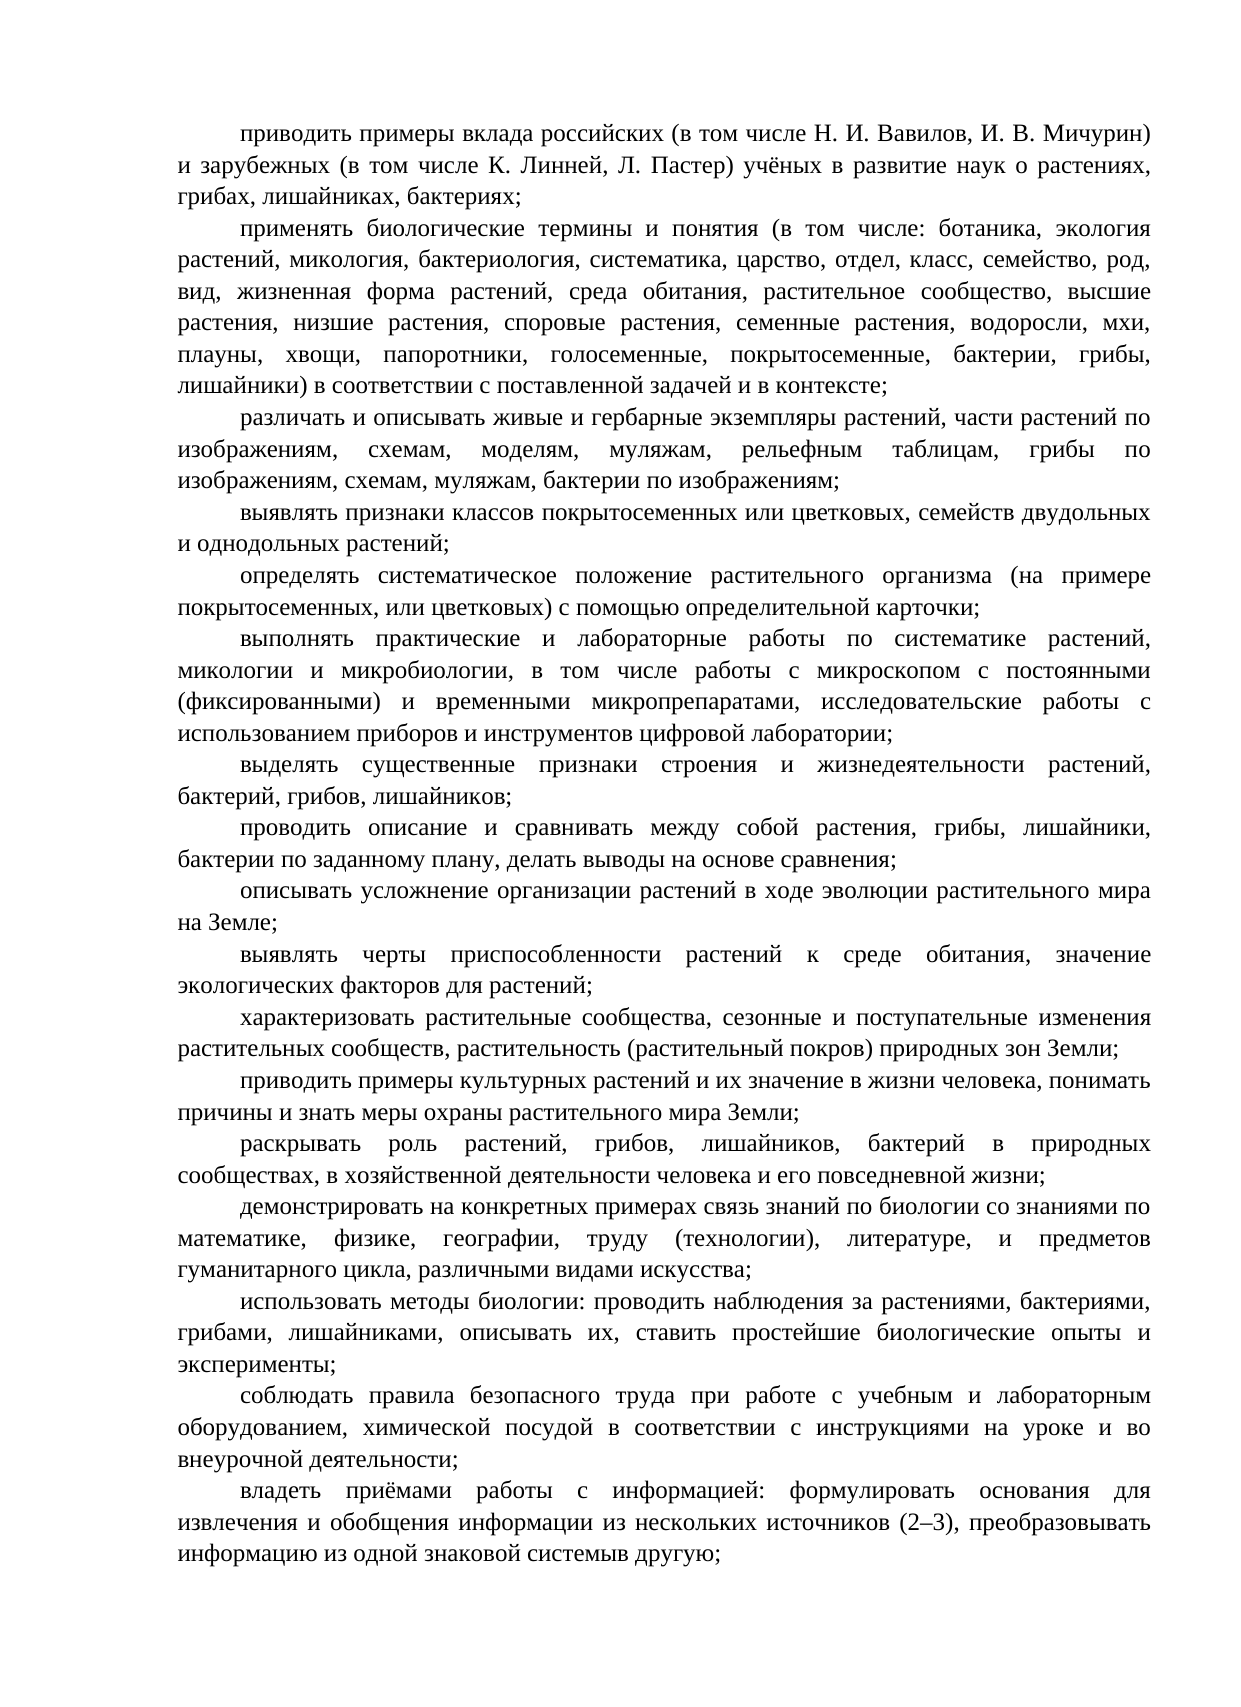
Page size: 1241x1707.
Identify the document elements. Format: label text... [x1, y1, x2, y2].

text демонстрировать на конкретных примерах связь знаний по биологии со знаниями по математике, физике, географии, труду (технологии), литературе, и предметов гуманитарного цикла, различными видами искусства; [177, 1191, 1152, 1283]
text выявлять признаки классов покрытосеменных или цветковых, семейств двудольных и однодольных растений; [177, 497, 1152, 557]
text выявлять черты приспособленности растений к среде обитания, значение экологических факторов для растений; [177, 939, 1152, 999]
text приводить примеры вклада российских (в том числе Н. И. Вавилов, И. В. Мичурин) и зарубежных (в том числе К. Линней, Л. Пастер) учёных в развитие наук о растениях, грибах, лишайниках, бактериях; [177, 118, 1152, 210]
text проводить описание и сравнивать между собой растения, грибы, лишайники, бактерии по заданному плану, делать выводы на основе сравнения; [177, 812, 1152, 873]
text описывать усложнение организации растений в ходе эволюции растительного мира на Земле; [177, 876, 1152, 936]
text выполнять практические и лабораторные работы по систематике растений, микологии и микробиологии, в том числе работы с микроскопом с постоянными (фиксированными) и временными микропрепаратами, исследовательские работы с использованием приборов и инструментов цифровой лаборатории; [177, 623, 1152, 747]
text владеть приёмами работы с информацией: формулировать основания для извлечения и обобщения информации из нескольких источников (2–3), преобразовывать информацию из одной знаковой системыв другую; [177, 1475, 1152, 1567]
text характеризовать растительные сообщества, сезонные и поступательные изменения растительных сообществ, растительность (растительный покров) природных зон Земли; [177, 1002, 1152, 1062]
text соблюдать правила безопасного труда при работе с учебным и лабораторным оборудованием, химической посудой в соответствии с инструкциями на уроке и во внеурочной деятельности; [177, 1381, 1152, 1472]
text применять биологические термины и понятия (в том числе: ботаника, экология растений, микология, бактериология, систематика, царство, отдел, класс, семейство, род, вид, жизненная форма растений, среда обитания, растительное сообщество, высшие растения, низшие растения, споровые растения, семенные растения, водоросли, мхи, плауны, хвощи, папоротники, голосеменные, покрытосеменные, бактерии, грибы, лишайники) в соответствии с поставленной задачей и в контексте; [177, 213, 1152, 399]
text выделять существенные признаки строения и жизнедеятельности растений, бактерий, грибов, лишайников; [177, 749, 1152, 810]
text различать и описывать живые и гербарные экземпляры растений, части растений по изображениям, схемам, моделям, муляжам, рельефным таблицам, грибы по изображениям, схемам, муляжам, бактерии по изображениям; [177, 402, 1152, 494]
text приводить примеры культурных растений и их значение в жизни человека, понимать причины и знать меры охраны растительного мира Земли; [177, 1065, 1152, 1125]
text раскрывать роль растений, грибов, лишайников, бактерий в природных сообществах, в хозяйственной деятельности человека и его повседневной жизни; [177, 1128, 1152, 1188]
text определять систематическое положение растительного организма (на примере покрытосеменных, или цветковых) с помощью определительной карточки; [177, 560, 1152, 620]
text использовать методы биологии: проводить наблюдения за растениями, бактериями, грибами, лишайниками, описывать их, ставить простейшие биологические опыты и эксперименты; [177, 1286, 1152, 1378]
